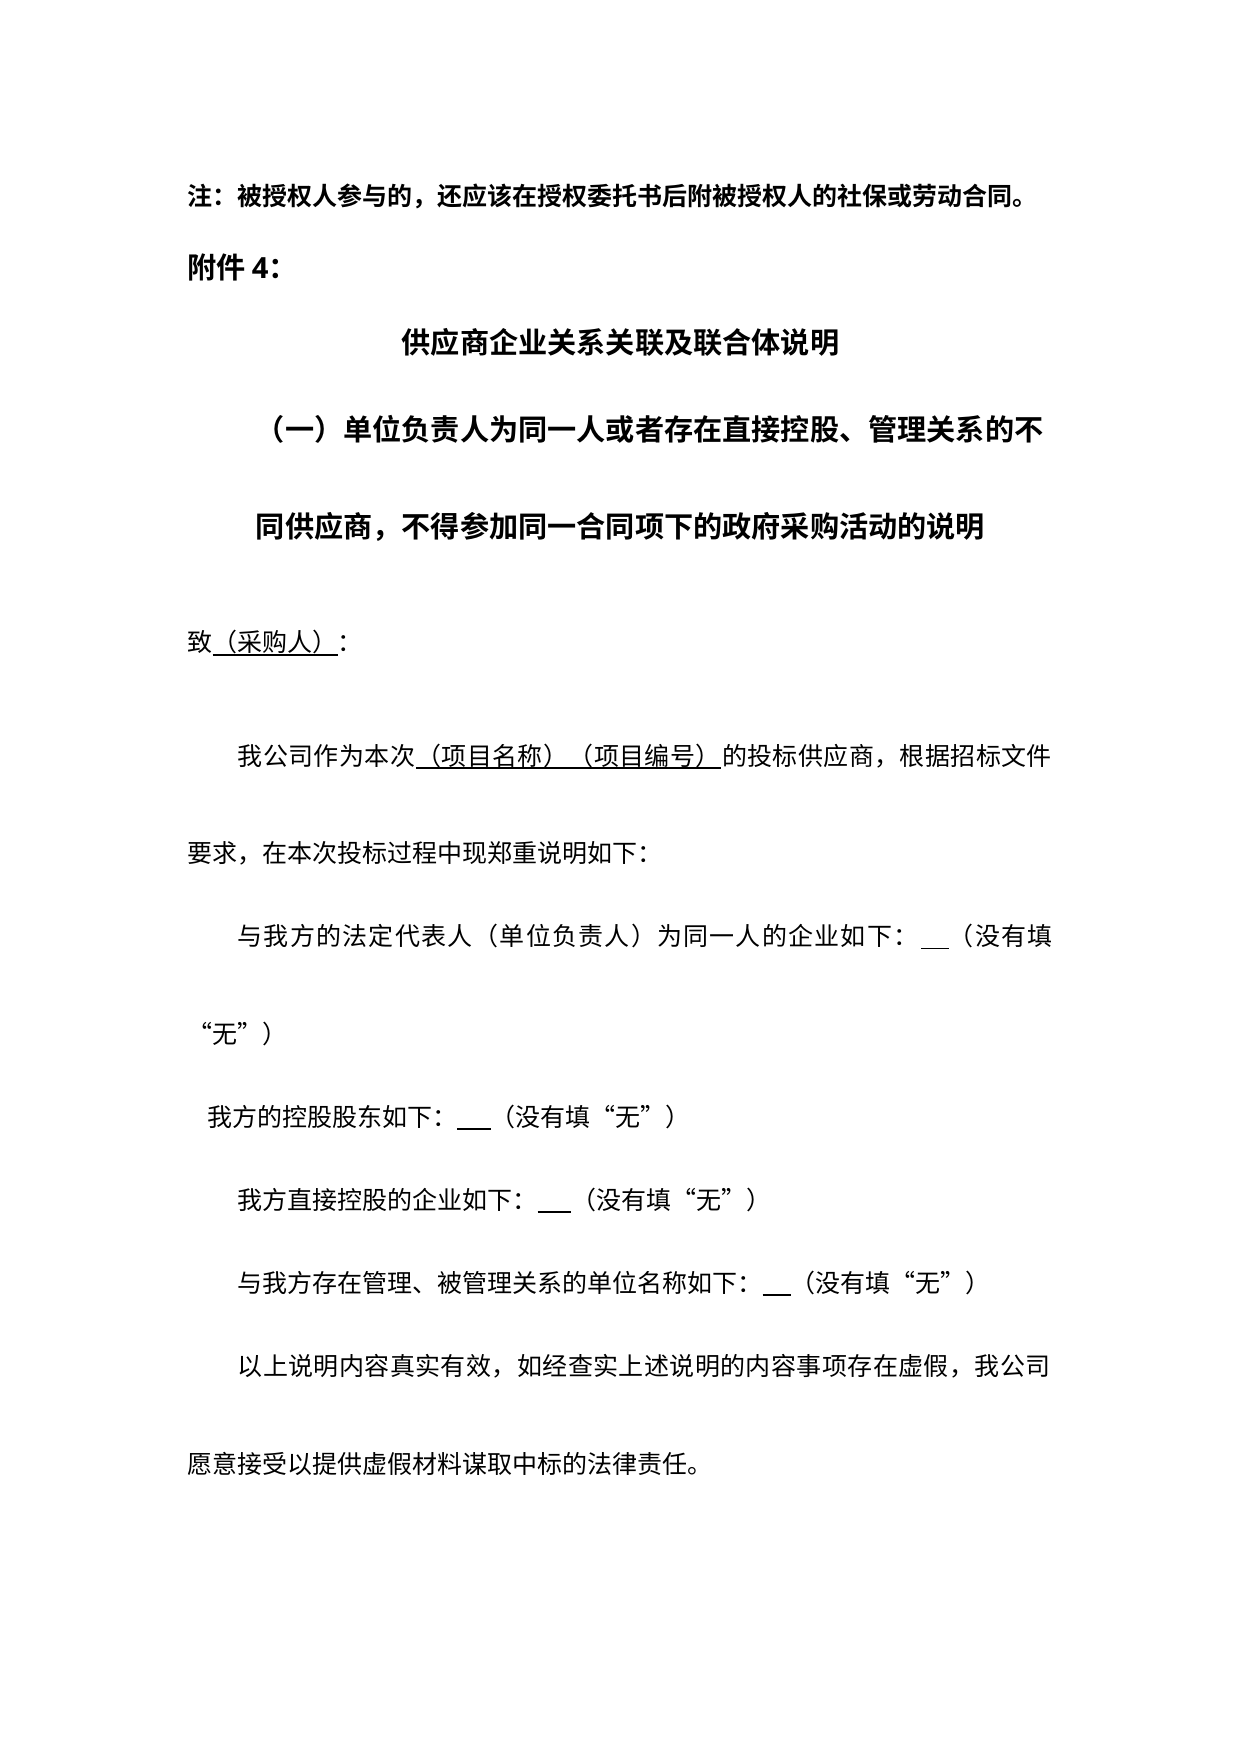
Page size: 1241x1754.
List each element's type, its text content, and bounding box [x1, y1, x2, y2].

text 我方的控股股东如下： （没有填“无”） [187, 1083, 1053, 1148]
text 注：被授权人参与的，还应该在授权委托书后附被授权人的社保或劳动合同。 [187, 162, 1053, 227]
text 致（采购人）： [187, 608, 1053, 673]
text 我方直接控股的企业如下： （没有填“无”） [187, 1166, 1053, 1231]
text 与我方存在管理、被管理关系的单位名称如下： （没有填“无”） [187, 1249, 1053, 1314]
text 我公司作为本次（项目名称）（项目编号）的投标供应商，根据招标文件要求，在本次投标过程中现郑重说明如下： [187, 722, 1053, 884]
text 附件4： [187, 245, 1053, 287]
text 供应商企业关系关联及联合体说明 [187, 309, 1053, 374]
text 以上说明内容真实有效，如经查实上述说明的内容事项存在虚假，我公司愿意接受以提供虚假材料谋取中标的法律责任。 [187, 1332, 1053, 1495]
text 与我方的法定代表人（单位负责人）为同一人的企业如下： （没有填“无”） [187, 902, 1053, 1065]
text （一）单位负责人为同一人或者存在直接控股、管理关系的不同供应商，不得参加同一合同项下的政府采购活动的说明 [187, 395, 1053, 557]
